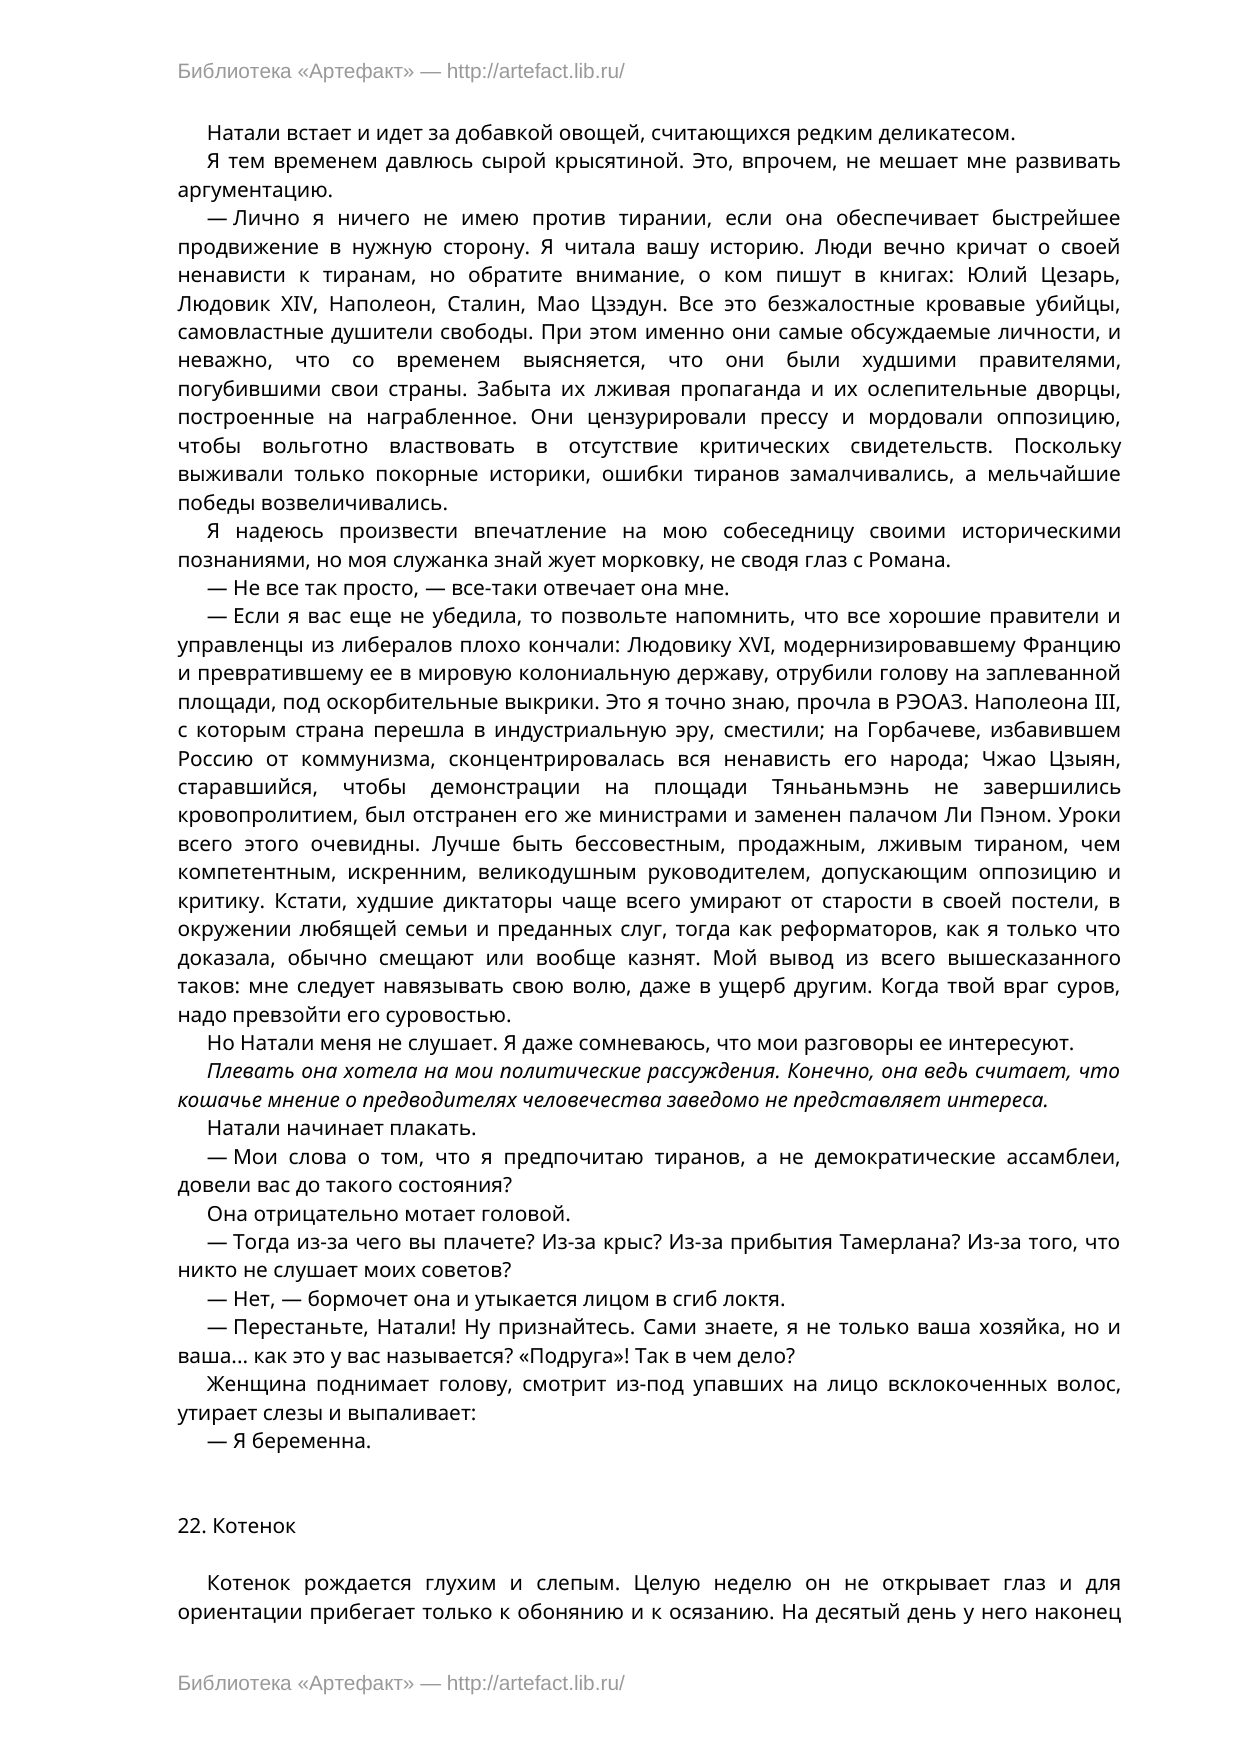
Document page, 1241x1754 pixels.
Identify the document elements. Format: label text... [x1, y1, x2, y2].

text — Лично я ничего не имею против тирании, если она обеспечивает быстрейшее продвижение в нужную сторону. Я читала вашу историю. Люди вечно кричат о своей ненависти к тиранам, но обратите внимание, о ком пишут в книгах: Юлий Цезарь, Людовик XIV, Наполеон, Сталин, Мао Цзэдун. Все это безжалостные кровавые убийцы, самовластные душители свободы. При этом именно они самые обсуждаемые личности, и неважно, что со временем выясняется, что они были худшими правителями, погубившими свои страны. Забыта их лживая пропаганда и их ослепительные дворцы, построенные на награбленное. Они цензурировали прессу и мордовали оппозицию, чтобы вольготно властвовать в отсутствие критических свидетельств. Поскольку выживали только покорные историки, ошибки тиранов замалчивались, а мельчайшие победы возвеличивались. [177, 203, 1122, 516]
text Женщина поднимает голову, смотрит из-под упавших на лицо всклокоченных волос, утирает слезы и выпаливает: [177, 1369, 1122, 1426]
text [177, 1568, 1122, 1625]
text Я надеюсь произвести впечатление на мою собеседницу своими историческими познаниями, но моя служанка знай жует морковку, не сводя глаз с Романа. [177, 516, 1122, 573]
text — Тогда из-за чего вы плачете? Из-за крыс? Из-за прибытия Тамерлана? Из-за того, что никто не слушает моих советов? [177, 1227, 1122, 1284]
subtitle 22. Котенок [177, 1512, 1122, 1540]
text — Мои слова о том, что я предпочитаю тиранов, а не демократические ассамблеи, довели вас до такого состояния? [177, 1142, 1122, 1199]
text Но Натали меня не слушает. Я даже сомневаюсь, что мои разговоры ее интересуют. [177, 1028, 1122, 1057]
text — Нет, — бормочет она и утыкается лицом в сгиб локтя. [177, 1284, 1122, 1312]
text — Я беременна. [177, 1426, 1122, 1455]
text Она отрицательно мотает головой. [177, 1199, 1122, 1227]
text — Не все так просто, — все-таки отвечает она мне. [177, 573, 1122, 602]
text — Перестаньте, Натали! Ну признайтесь. Сами знаете, я не только ваша хозяйка, но и ваша... как это у вас называется? «Подруга»! Так в чем дело? [177, 1312, 1122, 1369]
text Натали начинает плакать. [177, 1113, 1122, 1142]
text Натали встает и идет за добавкой овощей, считающихся редким деликатесом. [177, 118, 1122, 147]
text — Если я вас еще не убедила, то позвольте напомнить, что все хорошие правители и управленцы из либералов плохо кончали: Людовику XVI, модернизировавшему Францию и превратившему ее в мировую колониальную державу, отрубили голову на заплеванной площади, под оскорбительные выкрики. Это я точно знаю, прочла в РЭОАЗ. Наполеона III, с которым страна перешла в индустриальную эру, сместили; на Горбачеве, избавившем Россию от коммунизма, сконцентрировалась вся ненависть его народа; Чжао Цзыян, старавшийся, чтобы демонстрации на площади Тяньаньмэнь не завершились кровопролитием, был отстранен его же министрами и заменен палачом Ли Пэном. Уроки всего этого очевидны. Лучше быть бессовестным, продажным, лживым тираном, чем компетентным, искренним, великодушным руководителем, допускающим оппозицию и критику. Кстати, худшие диктаторы чаще всего умирают от старости в своей постели, в окружении любящей семьи и преданных слуг, тогда как реформаторов, как я только что доказала, обычно смещают или вообще казнят. Мой вывод из всего вышесказанного таков: мне следует навязывать свою волю, даже в ущерб другим. Когда твой враг суров, надо превзойти его суровостью. [177, 602, 1122, 1028]
text Я тем временем давлюсь сырой крысятиной. Это, впрочем, не мешает мне развивать аргументацию. [177, 147, 1122, 203]
text Плевать она хотела на мои политические рассуждения. Конечно, она ведь считает, что кошачье мнение о предводителях человечества заведомо не представляет интереса. [177, 1057, 1122, 1113]
